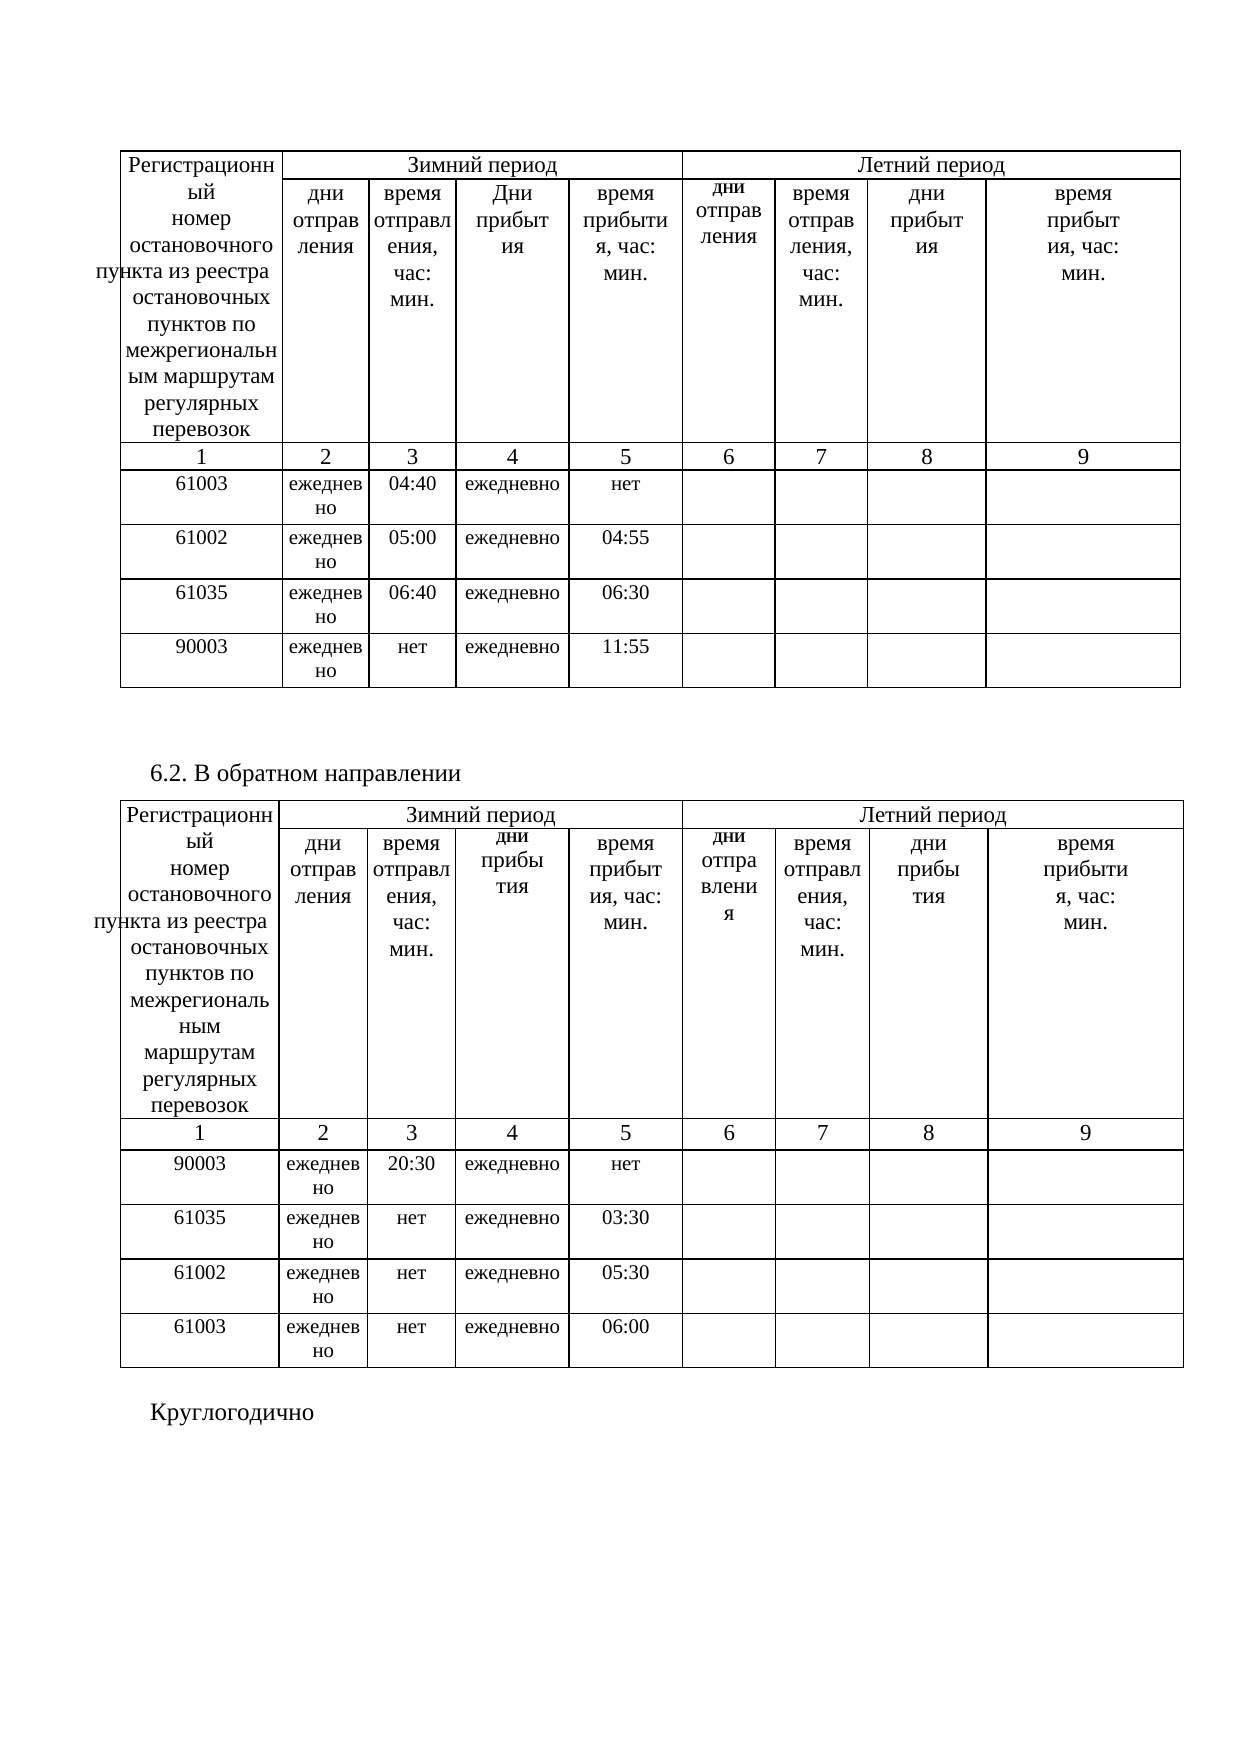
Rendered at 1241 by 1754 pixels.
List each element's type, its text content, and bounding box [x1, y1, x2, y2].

table_cell [683, 1314, 775, 1367]
table_header Летний период [683, 801, 1183, 828]
table_cell 2 [283, 443, 368, 469]
table_cell нет [570, 1151, 682, 1204]
table_cell ежедневно [280, 1314, 367, 1367]
table_cell 4 [457, 443, 568, 469]
table_cell [987, 580, 1180, 632]
table_cell время отправл ения, час: мин. [368, 829, 455, 1117]
table_cell дни отправ ления [283, 180, 368, 441]
table_cell 5 [570, 1119, 682, 1149]
table_cell 03:30 [570, 1205, 682, 1258]
table_cell нет [368, 1314, 455, 1367]
table_header Регистрационный номер остановочного пункта из реестра остановочных пунктов по межрегиональным маршрутам регулярных перевозок [121, 152, 282, 441]
table_cell ежедневно [456, 1314, 568, 1367]
table_cell 4 [456, 1119, 568, 1149]
table_cell [776, 525, 867, 578]
table_cell [683, 1260, 775, 1312]
table_cell [870, 1151, 987, 1204]
table_cell [683, 1205, 775, 1258]
table_cell [776, 471, 867, 524]
table_cell нет [570, 471, 682, 524]
table_cell [683, 1151, 775, 1204]
table_cell [683, 580, 774, 632]
table_header Летний период [683, 152, 1180, 178]
table_cell [987, 525, 1180, 578]
table_cell 20:30 [368, 1151, 455, 1204]
table_cell 61035 [121, 1205, 278, 1258]
table_cell 06:30 [570, 580, 682, 632]
table_cell 61002 [121, 1260, 278, 1312]
table_cell время прибыт ия, час: мин. [570, 829, 682, 1117]
table_cell [868, 471, 985, 524]
table_cell ежедневно [283, 634, 368, 687]
table_cell ежедневно [457, 525, 568, 578]
table_cell [870, 1314, 987, 1367]
table_cell ежедневно [280, 1260, 367, 1312]
table_cell 1 [121, 1119, 278, 1149]
table_cell 05:00 [370, 525, 455, 578]
table_cell [868, 634, 985, 687]
table_cell 6 [683, 1119, 775, 1149]
text 6.2. В обратном направлении [150, 758, 1090, 787]
table_cell [683, 634, 774, 687]
table_cell нет [370, 634, 455, 687]
table_cell [776, 1314, 869, 1367]
table_cell ежедневно [457, 580, 568, 632]
table_cell 61003 [121, 1314, 278, 1367]
table_cell время отправл ения, час: мин. [370, 180, 455, 441]
table_cell ежедневно [283, 580, 368, 632]
table_cell 8 [868, 443, 985, 469]
table_cell ДНИ отпра влени я [683, 829, 775, 1117]
table_cell ДНИ отправ ления [683, 180, 774, 441]
table_cell 04:55 [570, 525, 682, 578]
table_cell [776, 1205, 869, 1258]
table_cell [868, 580, 985, 632]
table_cell 61003 [121, 471, 282, 524]
table_cell 7 [776, 1119, 869, 1149]
table_cell 3 [370, 443, 455, 469]
table_cell время прибыти я, час: мин. [989, 829, 1183, 1117]
table_cell 1 [121, 443, 282, 469]
table_cell Дни прибыт ия [457, 180, 568, 441]
table_cell ежедневно [283, 471, 368, 524]
table_cell 2 [280, 1119, 367, 1149]
table_cell [776, 634, 867, 687]
table_cell [989, 1260, 1183, 1312]
table_cell ежедневно [280, 1151, 367, 1204]
table_cell 7 [776, 443, 867, 469]
table_cell нет [368, 1260, 455, 1312]
table_cell 8 [870, 1119, 987, 1149]
table_cell 61002 [121, 525, 282, 578]
table_cell время отправ ления, час: мин. [776, 180, 867, 441]
table_cell [989, 1151, 1183, 1204]
table_cell дни прибыт ия [868, 180, 985, 441]
table_cell время отправл ения, час: мин. [776, 829, 869, 1117]
table_cell [776, 1151, 869, 1204]
table_cell 90003 [121, 1151, 278, 1204]
table_cell ежедневно [456, 1205, 568, 1258]
table_header Зимний период [280, 801, 682, 828]
table_header Регистрационный номер остановочного пункта из реестра остановочных пунктов по межрегиональным маршрутам регулярных перевозок [121, 801, 278, 1117]
table_cell 9 [989, 1119, 1183, 1149]
table_cell ежедневно [283, 525, 368, 578]
table_cell ежедневно [457, 471, 568, 524]
table_cell 05:30 [570, 1260, 682, 1312]
table_cell 90003 [121, 634, 282, 687]
table_cell 3 [368, 1119, 455, 1149]
table_cell дни прибы тия [870, 829, 987, 1117]
table_cell [776, 580, 867, 632]
table_cell 06:40 [370, 580, 455, 632]
table_cell [870, 1205, 987, 1258]
table_cell 9 [987, 443, 1180, 469]
table_cell ежедневно [456, 1260, 568, 1312]
table_cell [989, 1205, 1183, 1258]
table_cell [987, 634, 1180, 687]
table_cell [683, 525, 774, 578]
table_cell ДНИ прибы тия [456, 829, 568, 1117]
table_cell [989, 1314, 1183, 1367]
table_cell [868, 525, 985, 578]
text Круглогодично [150, 1397, 1090, 1426]
table_cell ежедневно [280, 1205, 367, 1258]
table_cell время прибыти я, час: мин. [570, 180, 682, 441]
table_cell [683, 471, 774, 524]
table_cell 5 [570, 443, 682, 469]
table_cell 11:55 [570, 634, 682, 687]
table_header Зимний период [283, 152, 682, 178]
table_cell нет [368, 1205, 455, 1258]
table_cell дни отправ ления [280, 829, 367, 1117]
table_cell ежедневно [457, 634, 568, 687]
table_cell 06:00 [570, 1314, 682, 1367]
table_cell [987, 471, 1180, 524]
table_cell время прибыт ия, час: мин. [987, 180, 1180, 441]
table_cell [776, 1260, 869, 1312]
table_cell 6 [683, 443, 774, 469]
table_cell 61035 [121, 580, 282, 632]
table_cell [870, 1260, 987, 1312]
table_cell ежедневно [456, 1151, 568, 1204]
table_cell 04:40 [370, 471, 455, 524]
